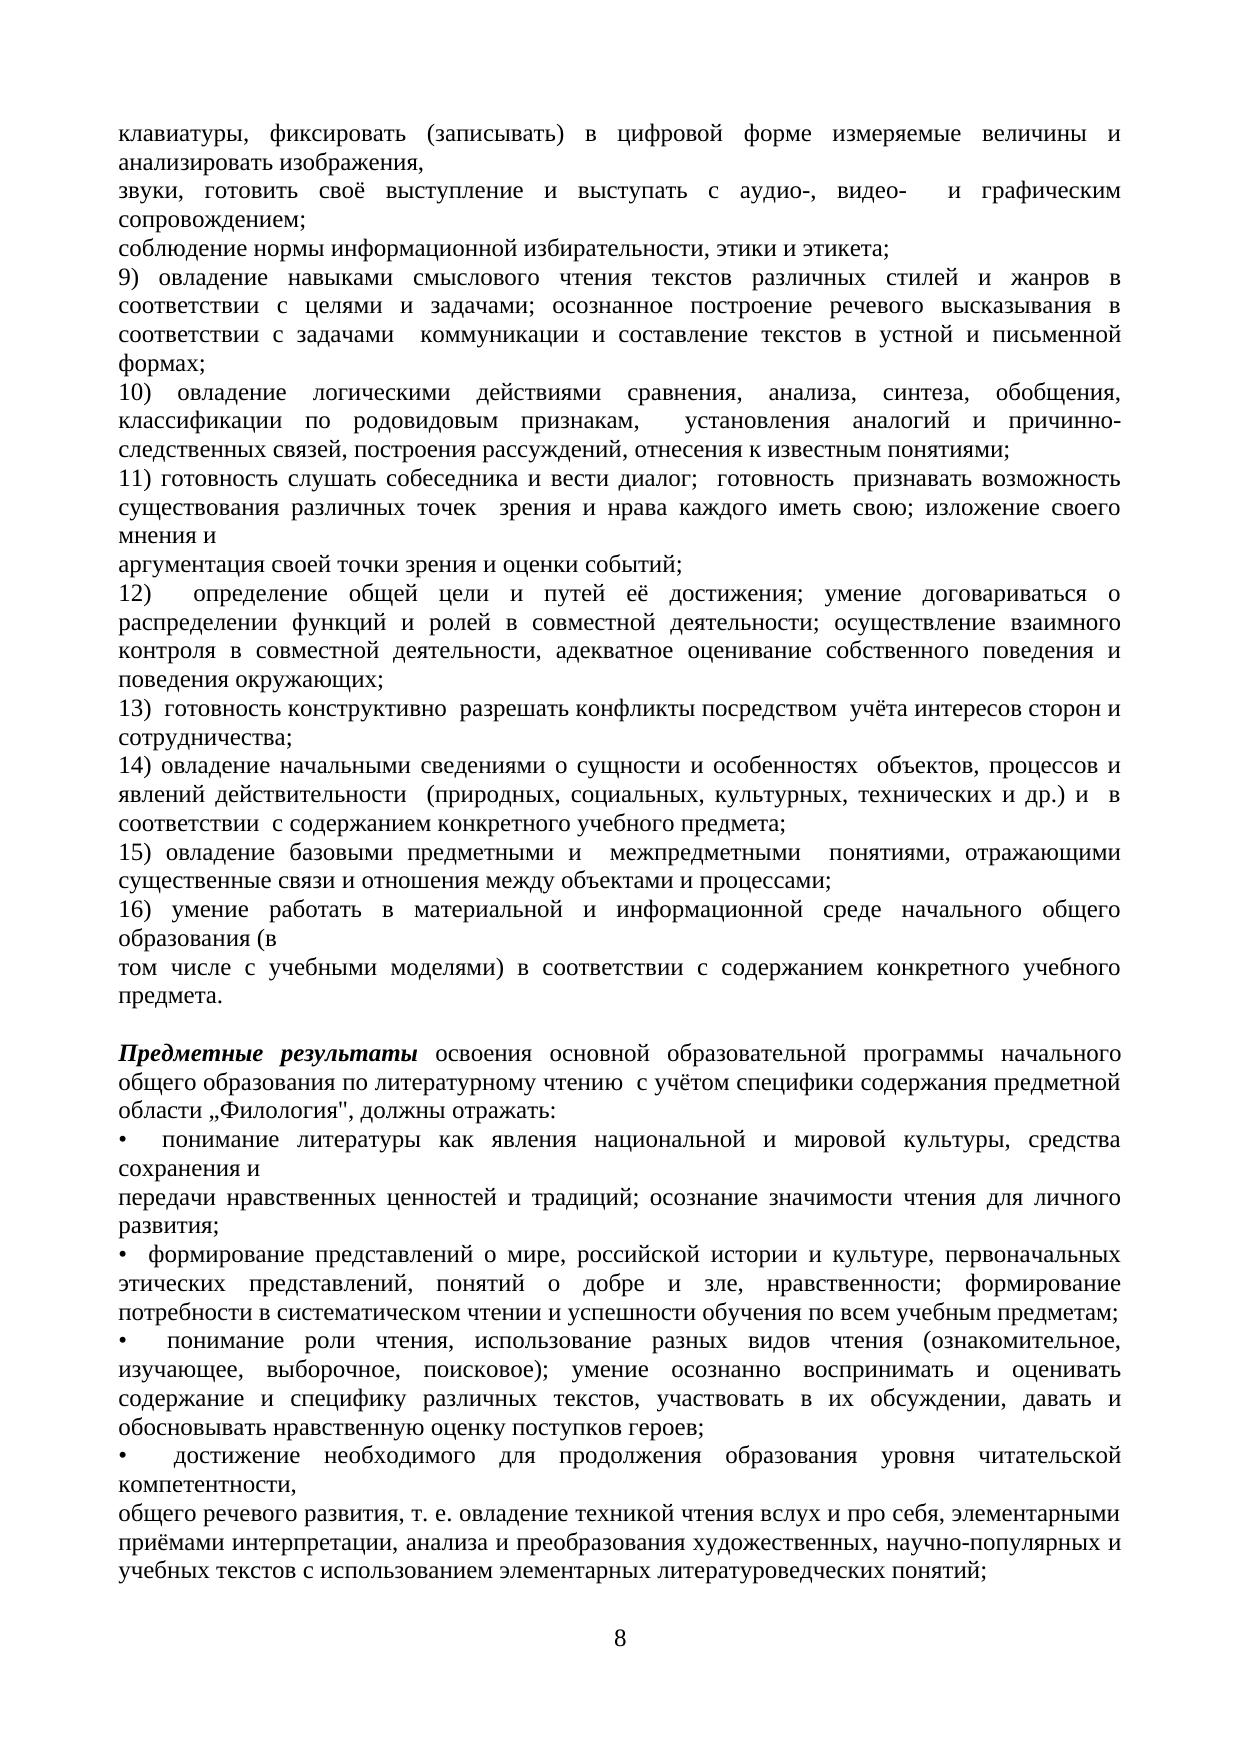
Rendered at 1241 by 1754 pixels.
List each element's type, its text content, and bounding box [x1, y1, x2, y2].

list 13) готовность конструктивно разрешать конфликты посредством учёта интересов сторон и сотрудничества; [118, 693, 1122, 751]
list 14) овладение начальными сведениями о сущности и особенностях объектов, процессов и явлений действительности (природных, социальных, культурных, технических и др.) и в соответствии с содержанием конкретного учебного предмета; [118, 751, 1122, 837]
list звуки, готовить своё выступление и выступать с аудио-, видео- и графическим сопровождением; [118, 176, 1122, 233]
list 9) овладение навыками смыслового чтения текстов различных стилей и жанров в соответствии с целями и задачами; осознанное построение речевого высказывания в соответствии с задачами коммуникации и составление текстов в устной и письменной формах; [118, 262, 1122, 377]
list 16) умение работать в материальной и информационной среде начального общего образования (в [118, 894, 1122, 952]
list общего речевого развития, т. е. овладение техникой чтения вслух и про себя, элементарными приёмами интерпретации, анализа и преобразования художественных, научно-популярных и учебных текстов с использованием элементарных литературоведческих понятий; [118, 1498, 1122, 1584]
list • достижение необходимого для продолжения образования уровня читательской компетентности, [118, 1441, 1122, 1498]
list аргументация своей точки зрения и оценки событий; [118, 549, 1122, 578]
list 15) овладение базовыми предметными и межпредметными понятиями, отражающими существенные связи и отношения между объектами и процессами; [118, 837, 1122, 894]
list 11) готовность слушать собеседника и вести диалог; готовность признавать возможность существования различных точек зрения и нрава каждого иметь свою; изложение своего мнения и [118, 463, 1122, 549]
list • формирование представлений о мире, российской истории и культуре, первоначальных этических представлений, понятий о добре и зле, нравственности; формирование потребности в систематическом чтении и успешности обучения по всем учебным предметам; [118, 1239, 1122, 1326]
list • понимание роли чтения, использование разных видов чтения (ознакомительное, изучающее, выборочное, поисковое); умение осознанно воспринимать и оценивать содержание и специфику различных текстов, участвовать в их обсуждении, давать и обосновывать нравственную оценку поступков героев; [118, 1326, 1122, 1441]
list соблюдение нормы информационной избирательности, этики и этикета; [118, 233, 1122, 262]
list 10) овладение логическими действиями сравнения, анализа, синтеза, обобщения, классификации по родовидовым признакам, установления аналогий и причинно-следственных связей, построения рассуждений, отнесения к известным понятиями; [118, 377, 1122, 463]
list • понимание литературы как явления национальной и мировой культуры, средства сохранения и [118, 1124, 1122, 1182]
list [118, 118, 1122, 176]
list передачи нравственных ценностей и традиций; осознание значимости чтения для личного развития; [118, 1182, 1122, 1239]
list том числе с учебными моделями) в соответствии с содержанием конкретного учебного предмета. [118, 952, 1122, 1009]
list 12) определение общей цели и путей её достижения; умение договариваться о распределении функций и ролей в совместной деятельности; осуществление взаимного контроля в совместной деятельности, адекватное оценивание собственного поведения и поведения окружающих; [118, 578, 1122, 693]
list Предметные результаты освоения основной образовательной программы начального общего образования по литературному чтению с учётом специфики содержания предметной области „Филология", должны отражать: [118, 1038, 1122, 1124]
